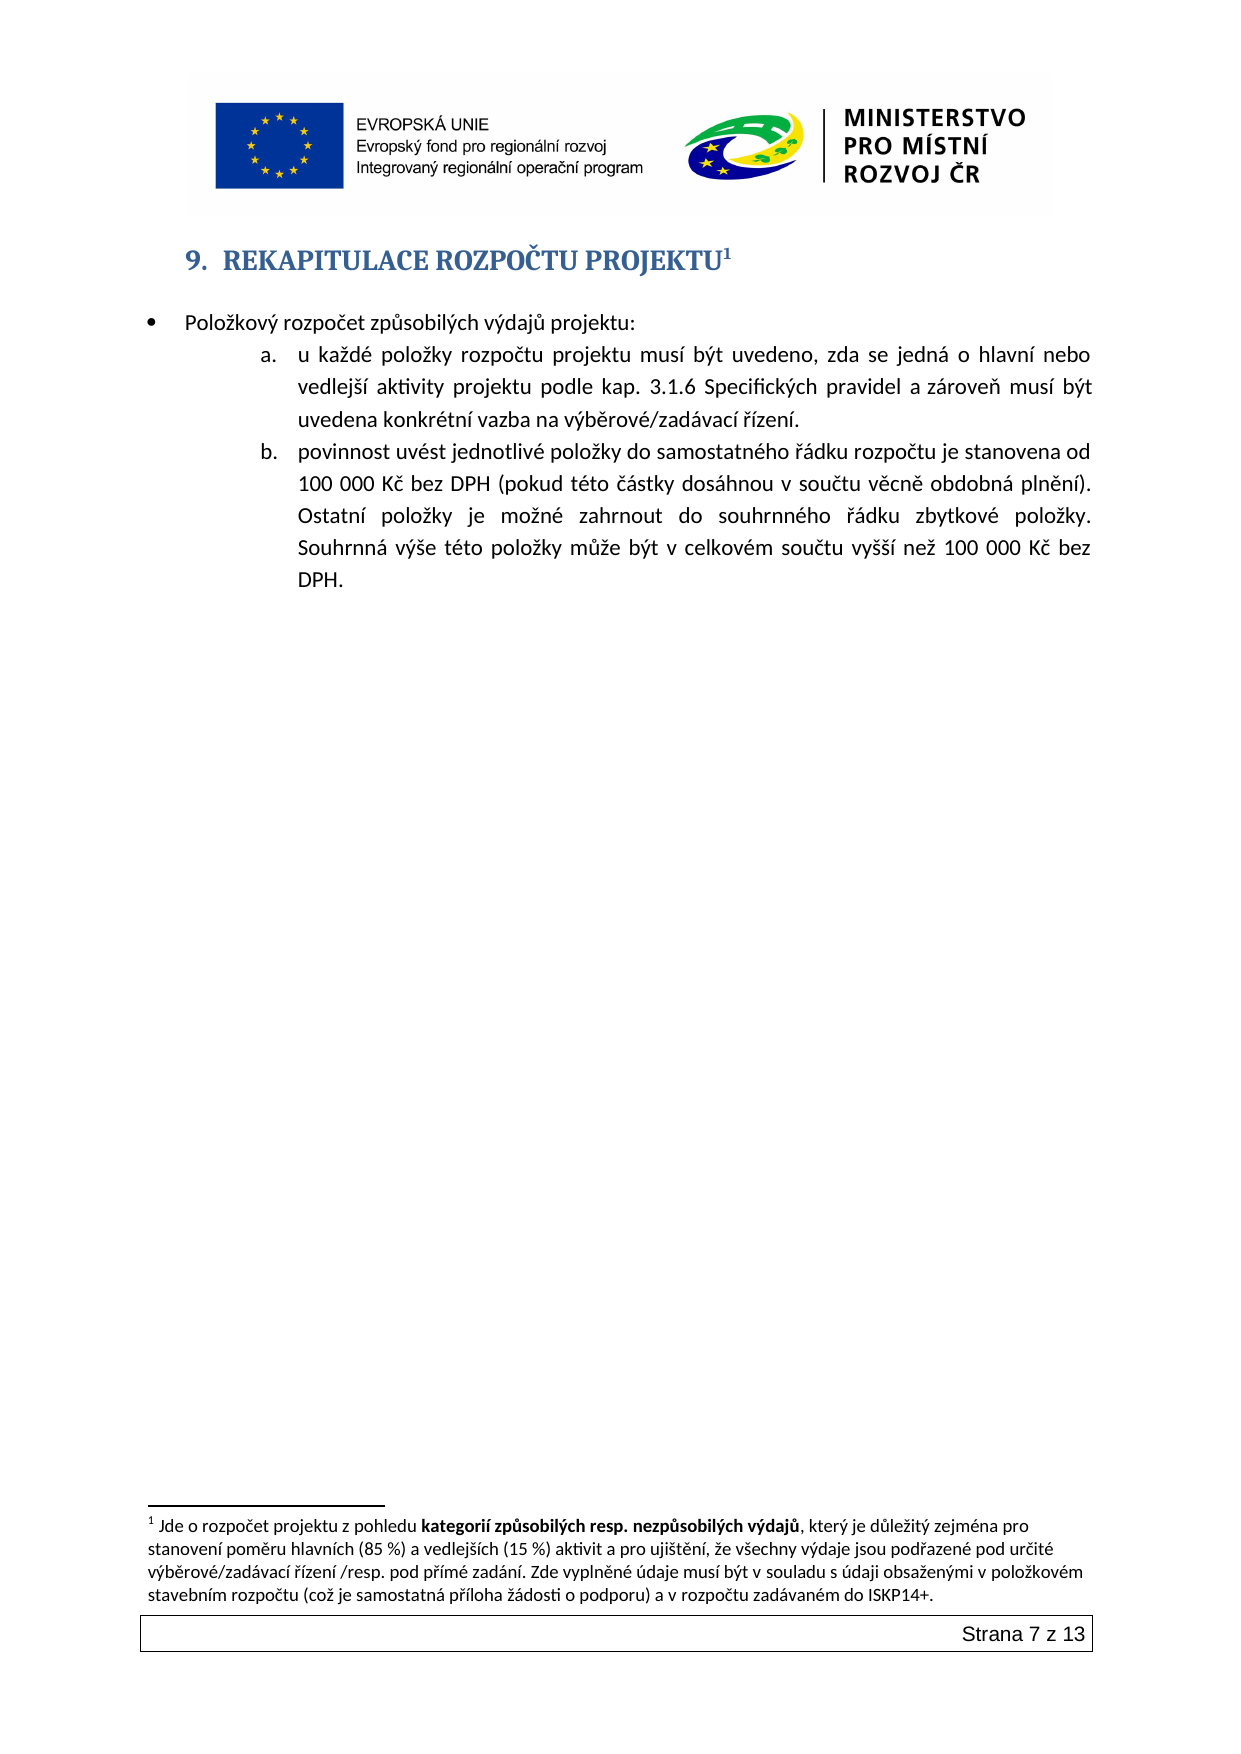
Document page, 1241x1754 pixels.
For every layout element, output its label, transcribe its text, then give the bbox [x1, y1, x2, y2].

picture [187, 73, 1053, 217]
list povinnost uvést jednotlivé položky do samostatného řádku rozpočtu je stanovena od 100 000 Kč bez DPH (pokud této částky dosáhnou v součtu věcně obdobná plnění). Ostatní položky je možné zahrnout do souhrnného řádku zbytkové položky. Souhrnná výše této položky může být v celkovém součtu vyšší než 100 000 Kč bez DPH. [260, 437, 1093, 594]
list Položkový rozpočet způsobilých výdajů projektu: [147, 308, 1093, 336]
list u každé položky rozpočtu projektu musí být uvedeno, zda se jedná o hlavní nebo vedlejší aktivity projektu podle kap. 3.1.6 Specifických pravidel a zároveň musí být uvedena konkrétní vazba na výběrové/zadávací řízení. [260, 340, 1093, 433]
subtitle Rekapitulace rozpočtu projektu [185, 244, 1093, 278]
